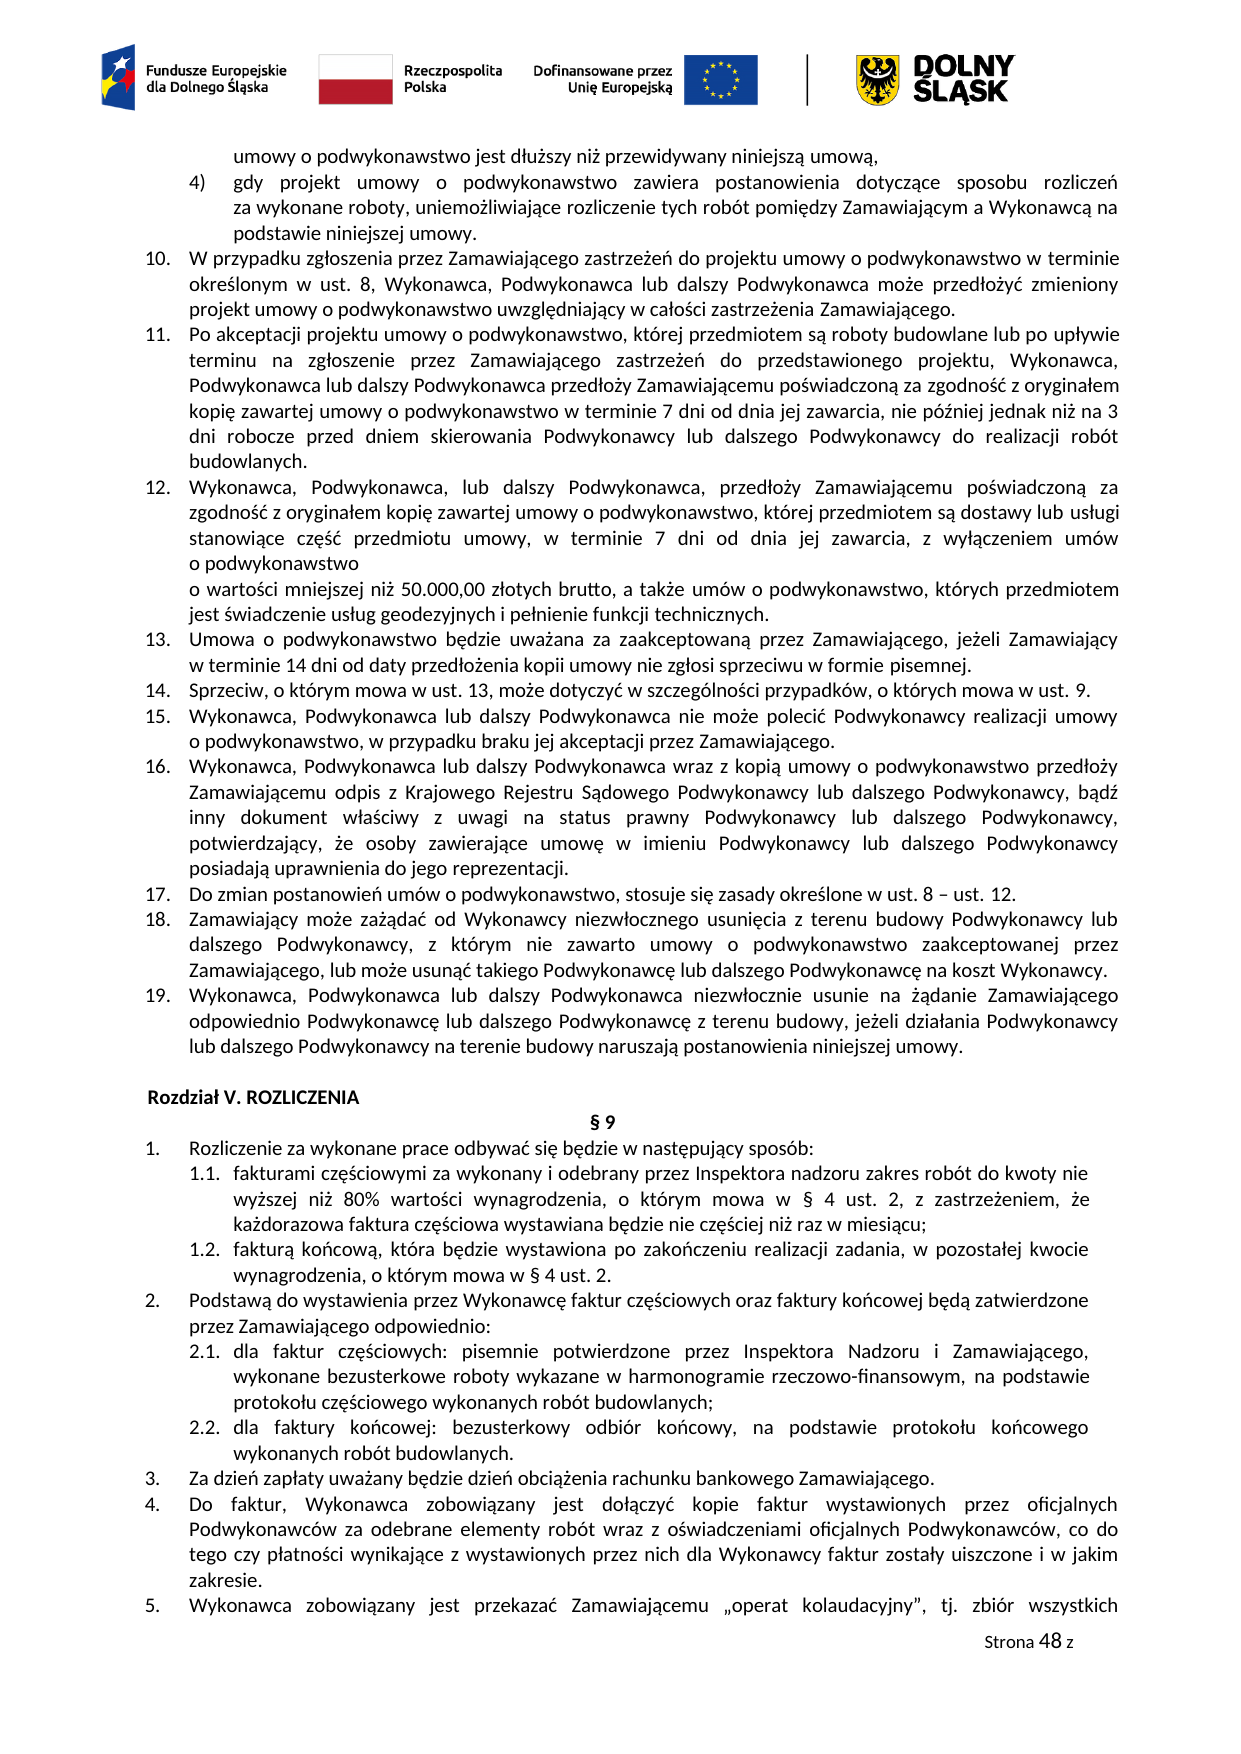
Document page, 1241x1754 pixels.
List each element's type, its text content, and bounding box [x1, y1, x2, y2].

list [144, 1592, 1120, 1618]
list W przypadku zgłoszenia przez Zamawiającego zastrzeżeń do projektu umowy o podwykonawstwo w terminie określonym w ust. 8, Wykonawca, Podwykonawca lub dalszy Podwykonawca może przedłożyć zmieniony projekt umowy o podwykonawstwo uwzględniający w całości zastrzeżenia Zamawiającego. [144, 245, 1120, 322]
list Sprzeciw, o którym mowa w ust. 13, może dotyczyć w szczególności przypadków, o których mowa w ust. 9. [144, 677, 1120, 703]
list Wykonawca, Podwykonawca lub dalszy Podwykonawca nie może polecić Podwykonawcy realizacji umowy o podwykonawstwo, w przypadku braku jej akceptacji przez Zamawiającego. [144, 703, 1120, 754]
list Zamawiający może zażądać od Wykonawcy niezwłocznego usunięcia z terenu budowy Podwykonawcy lub dalszego Podwykonawcy, z którym nie zawarto umowy o podwykonawstwo zaakceptowanej przez Zamawiającego, lub może usunąć takiego Podwykonawcę lub dalszego Podwykonawcę na koszt Wykonawcy. [144, 906, 1120, 982]
subtitle § 9 [85, 1109, 1119, 1135]
list Wykonawca, Podwykonawca lub dalszy Podwykonawca wraz z kopią umowy o podwykonawstwo przedłoży Zamawiającemu odpis z Krajowego Rejestru Sądowego Podwykonawcy lub dalszego Podwykonawcy, bądź inny dokument właściwy z uwagi na status prawny Podwykonawcy lub dalszego Podwykonawcy, potwierdzający, że osoby zawierające umowę w imieniu Podwykonawcy lub dalszego Podwykonawcy posiadają uprawnienia do jego reprezentacji. [144, 754, 1120, 881]
list Rozliczenie za wykonane prace odbywać się będzie w następujący sposób: [144, 1135, 1090, 1160]
list Umowa o podwykonawstwo będzie uważana za zaakceptowaną przez Zamawiającego, jeżeli Zamawiający w terminie 14 dni od daty przedłożenia kopii umowy nie zgłosi sprzeciwu w formie pisemnej. [144, 627, 1120, 677]
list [189, 144, 1120, 169]
list Do faktur, Wykonawca zobowiązany jest dołączyć kopie faktur wystawionych przez oficjalnych Podwykonawców za odebrane elementy robót wraz z oświadczeniami oficjalnych Podwykonawców, co do tego czy płatności wynikające z wystawionych przez nich dla Wykonawcy faktur zostały uiszczone i w jakim zakresie. [144, 1491, 1120, 1592]
list Podstawą do wystawienia przez Wykonawcę faktur częściowych oraz faktury końcowej będą zatwierdzone przez Zamawiającego odpowiednio: [144, 1287, 1090, 1338]
list fakturami częściowymi za wykonany i odebrany przez Inspektora nadzoru zakres robót do kwoty nie wyższej niż 80% wartości wynagrodzenia, o którym mowa w § 4 ust. 2, z zastrzeżeniem, że każdorazowa faktura częściowa wystawiana będzie nie częściej niż raz w miesiącu; [189, 1160, 1090, 1237]
list Wykonawca, Podwykonawca lub dalszy Podwykonawca niezwłocznie usunie na żądanie Zamawiającego odpowiednio Podwykonawcę lub dalszego Podwykonawcę z terenu budowy, jeżeli działania Podwykonawcy lub dalszego Podwykonawcy na terenie budowy naruszają postanowienia niniejszej umowy. [144, 982, 1120, 1059]
list dla faktury końcowej: bezusterkowy odbiór końcowy, na podstawie protokołu końcowego wykonanych robót budowlanych. [189, 1414, 1090, 1465]
list fakturą końcową, która będzie wystawiona po zakończeniu realizacji zadania, w pozostałej kwocie wynagrodzenia, o którym mowa w § 4 ust. 2. [189, 1237, 1090, 1287]
list Po akceptacji projektu umowy o podwykonawstwo, której przedmiotem są roboty budowlane lub po upływie terminu na zgłoszenie przez Zamawiającego zastrzeżeń do przedstawionego projektu, Wykonawca, Podwykonawca lub dalszy Podwykonawca przedłoży Zamawiającemu poświadczoną za zgodność z oryginałem kopię zawartej umowy o podwykonawstwo w terminie 7 dni od dnia jej zawarcia, nie później jednak niż na 3 dni robocze przed dniem skierowania Podwykonawcy lub dalszego Podwykonawcy do realizacji robót budowlanych. [144, 322, 1120, 474]
list dla faktur częściowych: pisemnie potwierdzone przez Inspektora Nadzoru i Zamawiającego, wykonane bezusterkowe roboty wykazane w harmonogramie rzeczowo-finansowym, na podstawie protokołu częściowego wykonanych robót budowlanych; [189, 1338, 1090, 1414]
list gdy projekt umowy o podwykonawstwo zawiera postanowienia dotyczące sposobu rozliczeń za wykonane roboty, uniemożliwiające rozliczenie tych robót pomiędzy Zamawiającym a Wykonawcą na podstawie niniejszej umowy. [189, 169, 1120, 245]
subtitle Rozdział V. ROZLICZENIA [147, 1084, 1119, 1109]
picture [85, 28, 1031, 127]
list Do zmian postanowień umów o podwykonawstwo, stosuje się zasady określone w ust. 8 – ust. 12. [144, 881, 1120, 906]
list Za dzień zapłaty uważany będzie dzień obciążenia rachunku bankowego Zamawiającego. [144, 1465, 1119, 1491]
list Wykonawca, Podwykonawca, lub dalszy Podwykonawca, przedłoży Zamawiającemu poświadczoną za zgodność z oryginałem kopię zawartej umowy o podwykonawstwo, której przedmiotem są dostawy lub usługi stanowiące część przedmiotu umowy, w terminie 7 dni od dnia jej zawarcia, z wyłączeniem umów o podwykonawstwo o wartości mniejszej niż 50.000,00 złotych brutto, a także umów o podwykonawstwo, których przedmiotem jest świadczenie usług geodezyjnych i pełnienie funkcji technicznych. [144, 474, 1120, 627]
